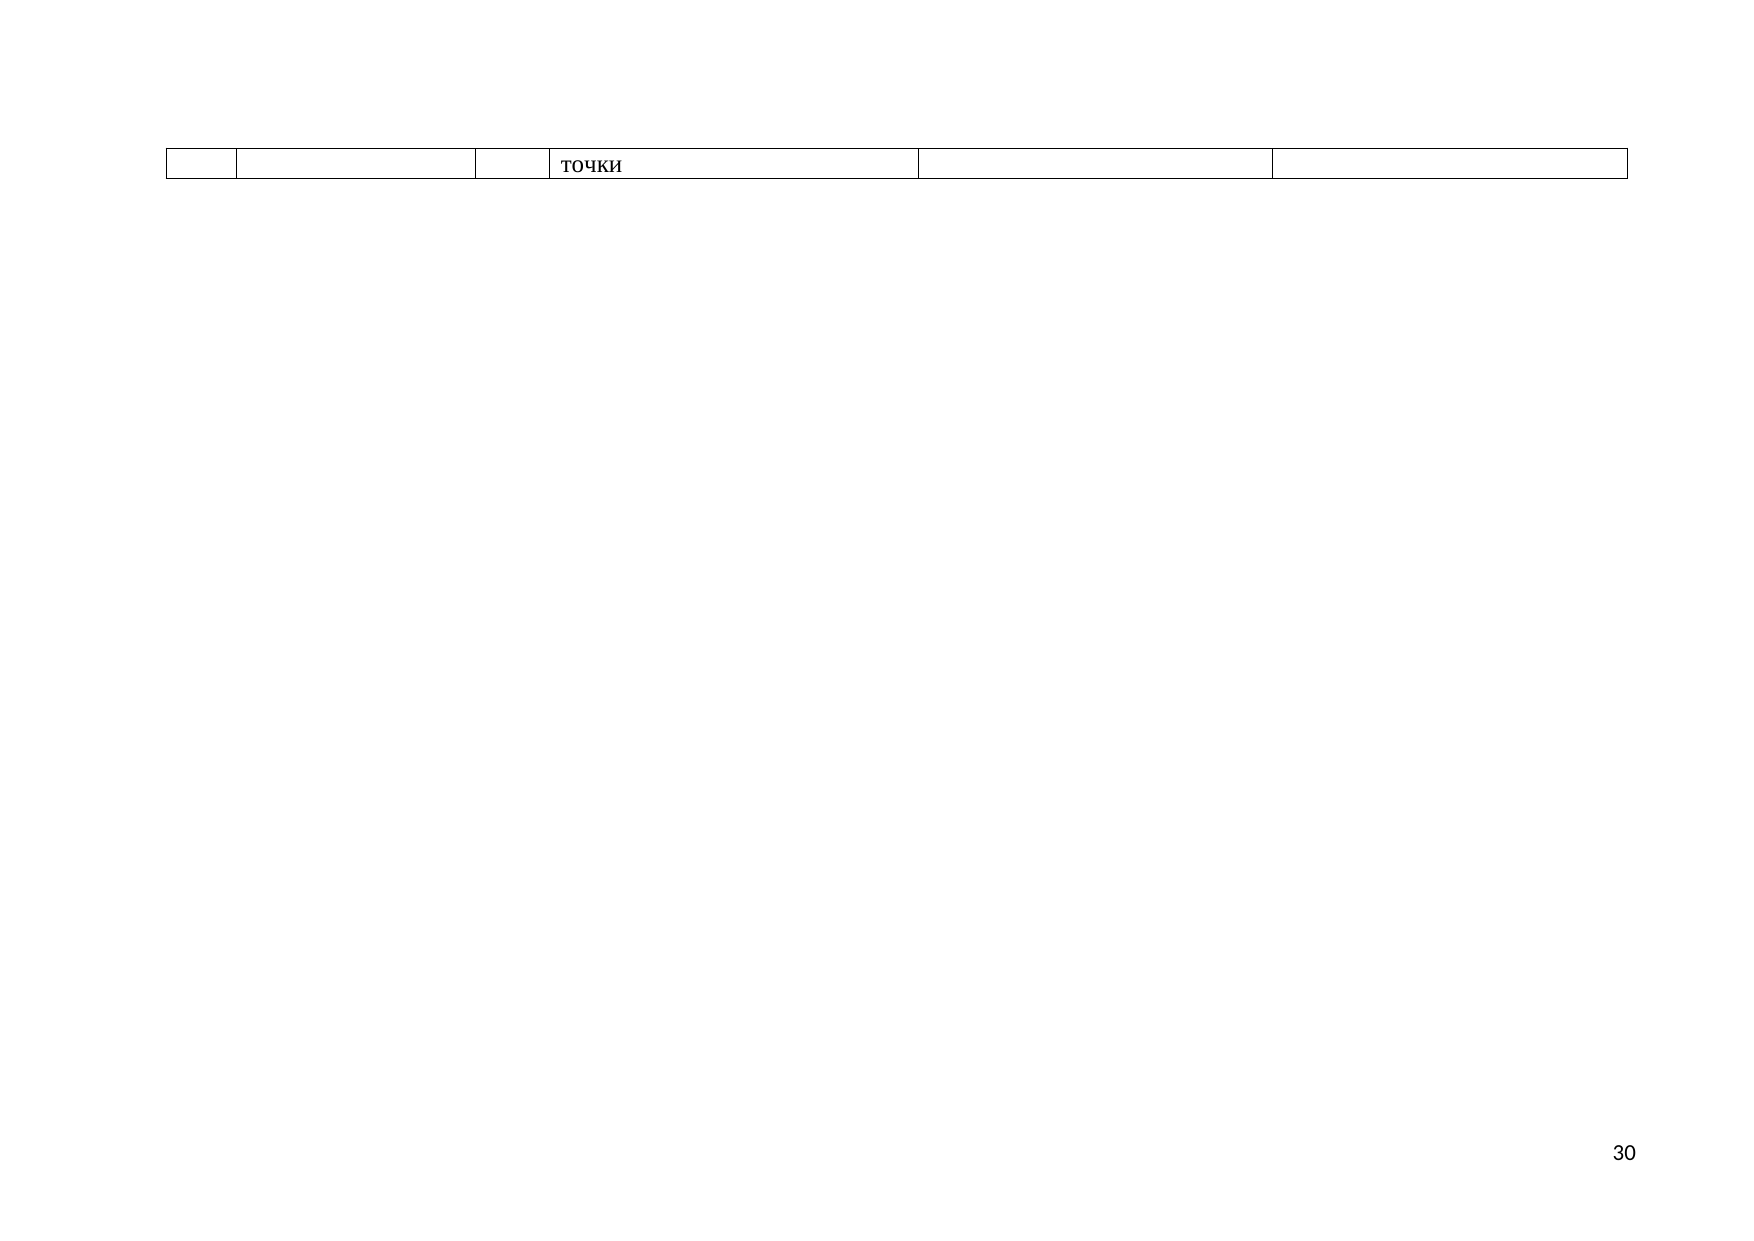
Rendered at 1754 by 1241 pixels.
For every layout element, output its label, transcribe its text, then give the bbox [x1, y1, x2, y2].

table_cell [550, 149, 918, 177]
table_cell 39-42 [167, 149, 236, 177]
table_cell 4 [476, 149, 549, 177]
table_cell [919, 149, 1272, 177]
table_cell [1273, 149, 1627, 177]
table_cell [237, 149, 475, 177]
